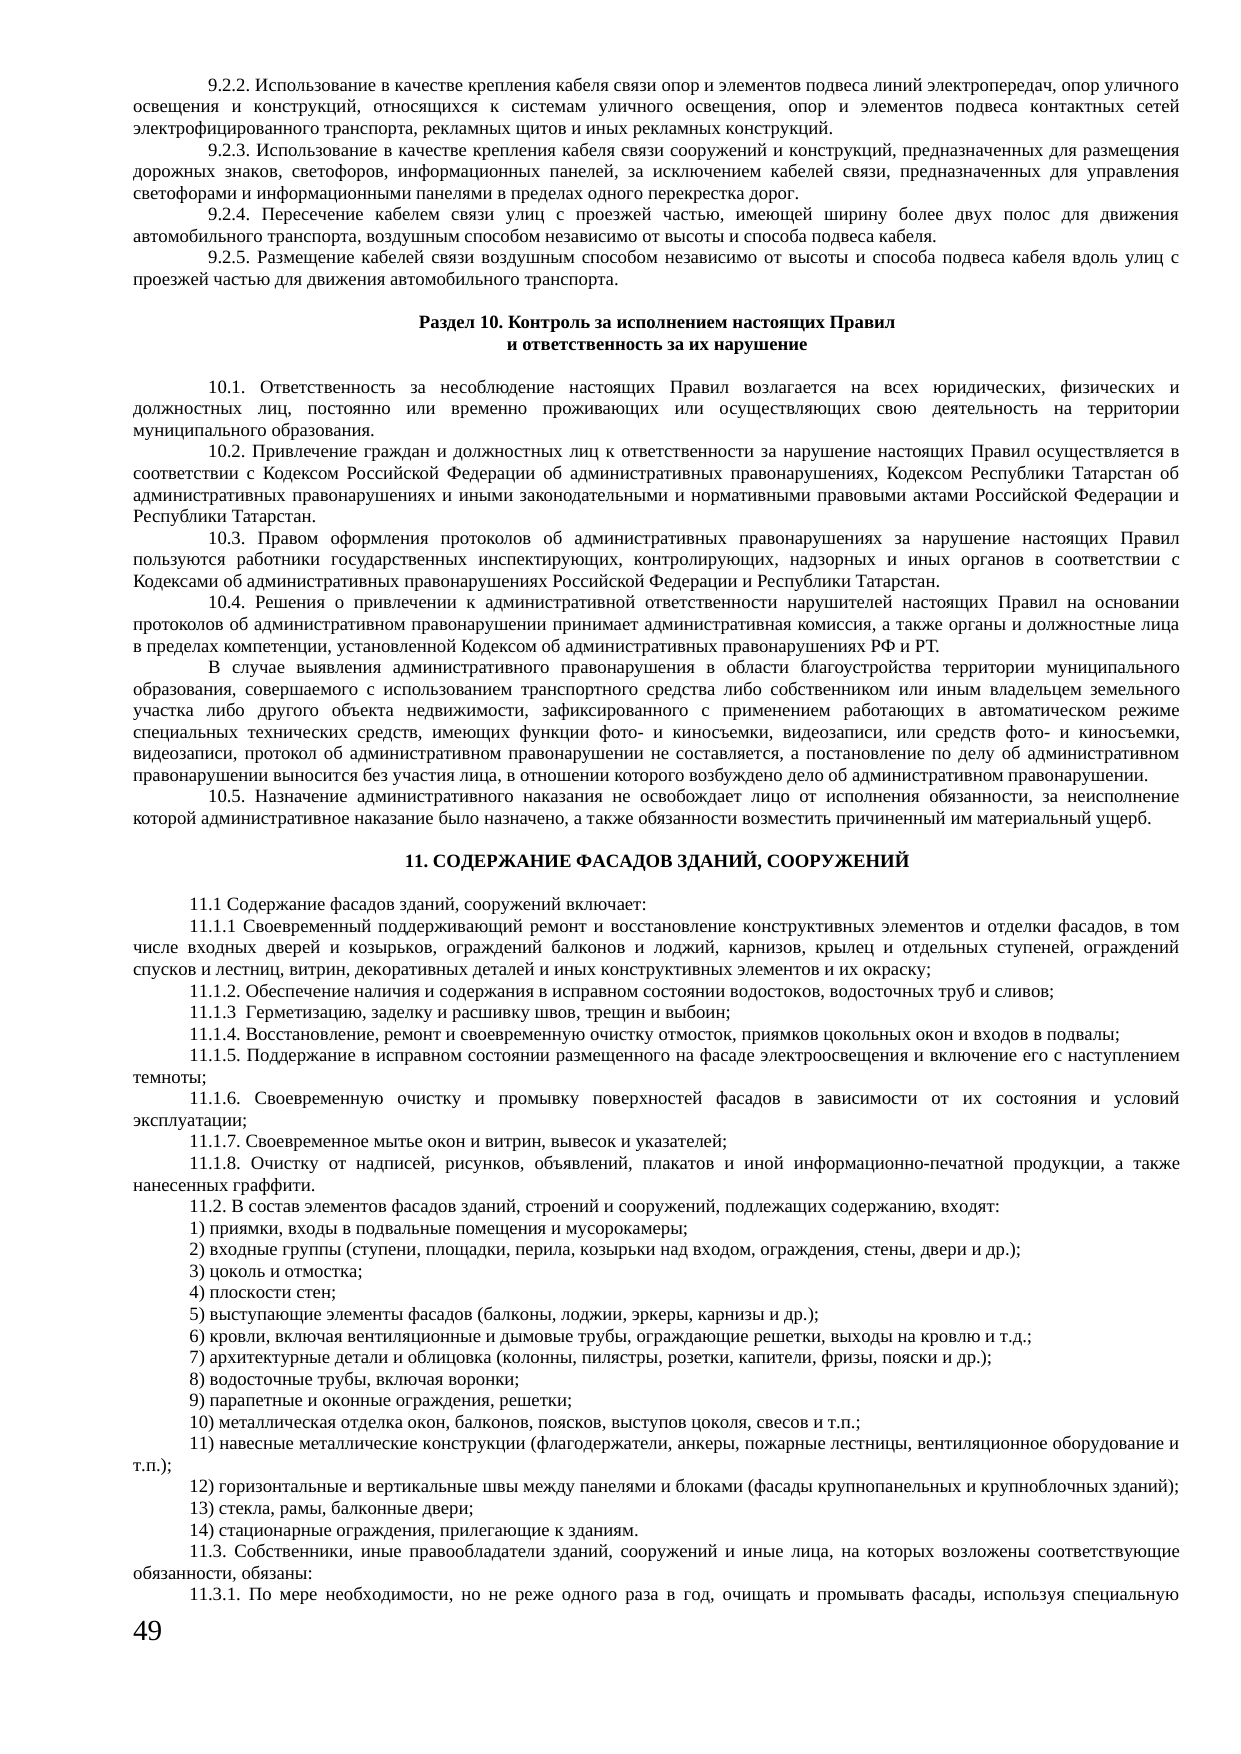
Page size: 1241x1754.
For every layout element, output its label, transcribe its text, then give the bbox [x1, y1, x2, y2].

text 9) парапетные и оконные ограждения, решетки; [133, 1389, 1181, 1411]
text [133, 1583, 1181, 1605]
text 11.1.1 Своевременный поддерживающий ремонт и восстановление конструктивных элементов и отделки фасадов, в том числе входных дверей и козырьков, ограждений балконов и лоджий, карнизов, крылец и отдельных ступеней, ограждений спусков и лестниц, витрин, декоративных деталей и иных конструктивных элементов и их окраску; [133, 915, 1181, 979]
text 3) цоколь и отмостка; [133, 1260, 1181, 1281]
text 10) металлическая отделка окон, балконов, поясков, выступов цоколя, свесов и т.п.; [133, 1411, 1181, 1432]
text 11.1.4. Восстановление, ремонт и своевременную очистку отмосток, приямков цокольных окон и входов в подвалы; [133, 1023, 1181, 1044]
text 12) горизонтальные и вертикальные швы между панелями и блоками (фасады крупнопанельных и крупноблочных зданий); [133, 1475, 1181, 1497]
text 9.2.4. Пересечение кабелем связи улиц с проезжей частью, имеющей ширину более двух полос для движения автомобильного транспорта, воздушным способом независимо от высоты и способа подвеса кабеля. [133, 203, 1181, 246]
text 10.3. Правом оформления протоколов об административных правонарушениях за нарушение настоящих Правил пользуются работники государственных инспектирующих, контролирующих, надзорных и иных органов в соответствии с Кодексами об административных правонарушениях Российской Федерации и Республики Татарстан. [133, 527, 1181, 591]
text 11.1.2. Обеспечение наличия и содержания в исправном состоянии водостоков, водосточных труб и сливов; [133, 979, 1181, 1001]
text 10.4. Решения о привлечении к административной ответственности нарушителей настоящих Правил на основании протоколов об административном правонарушении принимает административная комиссия, а также органы и должностные лица в пределах компетенции, установленной Кодексом об административных правонарушениях РФ и РТ. [133, 591, 1181, 656]
text 2) входные группы (ступени, площадки, перила, козырьки над входом, ограждения, стены, двери и др.); [133, 1238, 1181, 1260]
text 9.2.5. Размещение кабелей связи воздушным способом независимо от высоты и способа подвеса кабеля вдоль улиц с проезжей частью для движения автомобильного транспорта. [133, 246, 1181, 289]
text и ответственность за их нарушение [133, 333, 1181, 354]
text 11.1.5. Поддержание в исправном состоянии размещенного на фасаде электроосвещения и включение его с наступлением темноты; [133, 1044, 1181, 1087]
text 10.1. Ответственность за несоблюдение настоящих Правил возлагается на всех юридических, физических и должностных лиц, постоянно или временно проживающих или осуществляющих свою деятельность на территории муниципального образования. [133, 376, 1181, 440]
text 6) кровли, включая вентиляционные и дымовые трубы, ограждающие решетки, выходы на кровлю и т.д.; [133, 1324, 1181, 1346]
text 10.5. Назначение административного наказания не освобождает лицо от исполнения обязанности, за неисполнение которой административное наказание было назначено, а также обязанности возместить причиненный им материальный ущерб. [133, 785, 1181, 828]
text 11.3. Собственники, иные правообладатели зданий, сооружений и иные лица, на которых возложены соответствующие обязанности, обязаны: [133, 1540, 1181, 1583]
text 4) плоскости стен; [133, 1281, 1181, 1303]
text 5) выступающие элементы фасадов (балконы, лоджии, эркеры, карнизы и др.); [133, 1303, 1181, 1324]
text Раздел 10. Контроль за исполнением настоящих Правил [133, 311, 1181, 333]
text 9.2.2. Использование в качестве крепления кабеля связи опор и элементов подвеса линий электропередач, опор уличного освещения и конструкций, относящихся к системам уличного освещения, опор и элементов подвеса контактных сетей электрофицированного транспорта, рекламных щитов и иных рекламных конструкций. [133, 74, 1181, 138]
text 7) архитектурные детали и облицовка (колонны, пилястры, розетки, капители, фризы, пояски и др.); [133, 1346, 1181, 1368]
text 11.1.8. Очистку от надписей, рисунков, объявлений, плакатов и иной информационно-печатной продукции, а также нанесенных граффити. [133, 1152, 1181, 1195]
text 14) стационарные ограждения, прилегающие к зданиям. [133, 1518, 1181, 1540]
text 1) приямки, входы в подвальные помещения и мусорокамеры; [133, 1217, 1181, 1238]
text 11.1.6. Своевременную очистку и промывку поверхностей фасадов в зависимости от их состояния и условий эксплуатации; [133, 1087, 1181, 1130]
text 11) навесные металлические конструкции (флагодержатели, анкеры, пожарные лестницы, вентиляционное оборудование и т.п.); [133, 1432, 1181, 1475]
text 13) стекла, рамы, балконные двери; [133, 1497, 1181, 1518]
text 11.1.7. Своевременное мытье окон и витрин, вывесок и указателей; [133, 1130, 1181, 1152]
text 8) водосточные трубы, включая воронки; [133, 1368, 1181, 1389]
text 11.1 Содержание фасадов зданий, сооружений включает: [133, 893, 1181, 915]
text 11.2. В состав элементов фасадов зданий, строений и сооружений, подлежащих содержанию, входят: [133, 1195, 1181, 1217]
text В случае выявления административного правонарушения в области благоустройства территории муниципального образования, совершаемого с использованием транспортного средства либо собственником или иным владельцем земельного участка либо другого объекта недвижимости, зафиксированного с применением работающих в автоматическом режиме специальных технических средств, имеющих функции фото- и киносъемки, видеозаписи, или средств фото- и киносъемки, видеозаписи, протокол об административном правонарушении не составляется, а постановление по делу об административном правонарушении выносится без участия лица, в отношении которого возбуждено дело об административном правонарушении. [133, 656, 1181, 785]
text 9.2.3. Использование в качестве крепления кабеля связи сооружений и конструкций, предназначенных для размещения дорожных знаков, светофоров, информационных панелей, за исключением кабелей связи, предназначенных для управления светофорами и информационными панелями в пределах одного перекрестка дорог. [133, 138, 1181, 203]
text 10.2. Привлечение граждан и должностных лиц к ответственности за нарушение настоящих Правил осуществляется в соответствии с Кодексом Российской Федерации об административных правонарушениях, Кодексом Республики Татарстан об административных правонарушениях и иными законодательными и нормативными правовыми актами Российской Федерации и Республики Татарстан. [133, 440, 1181, 527]
text 11.1.3 Герметизацию, заделку и расшивку швов, трещин и выбоин; [133, 1001, 1181, 1023]
text 11. СОДЕРЖАНИЕ ФАСАДОВ ЗДАНИЙ, СООРУЖЕНИЙ [133, 850, 1181, 872]
